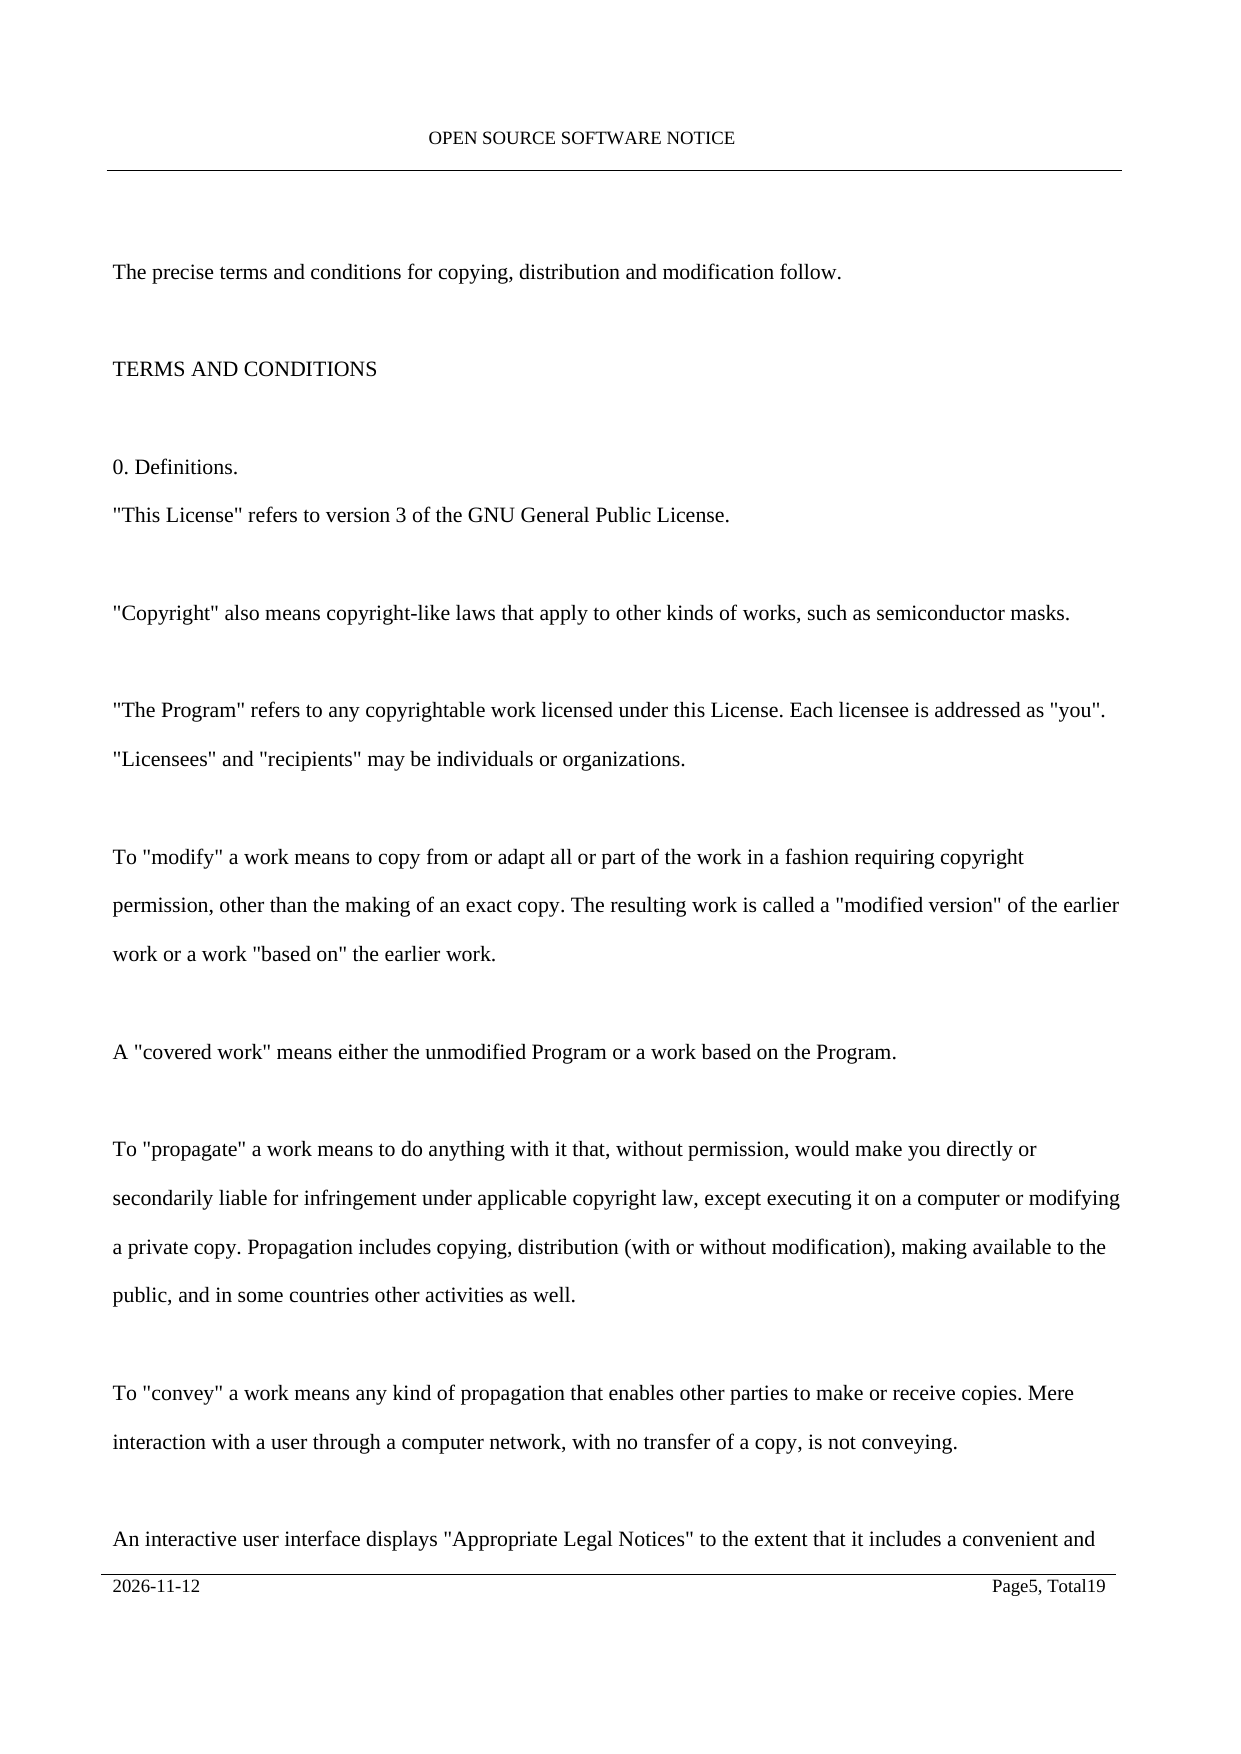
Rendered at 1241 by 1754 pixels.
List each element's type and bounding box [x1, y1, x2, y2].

text [112, 206, 1128, 1555]
